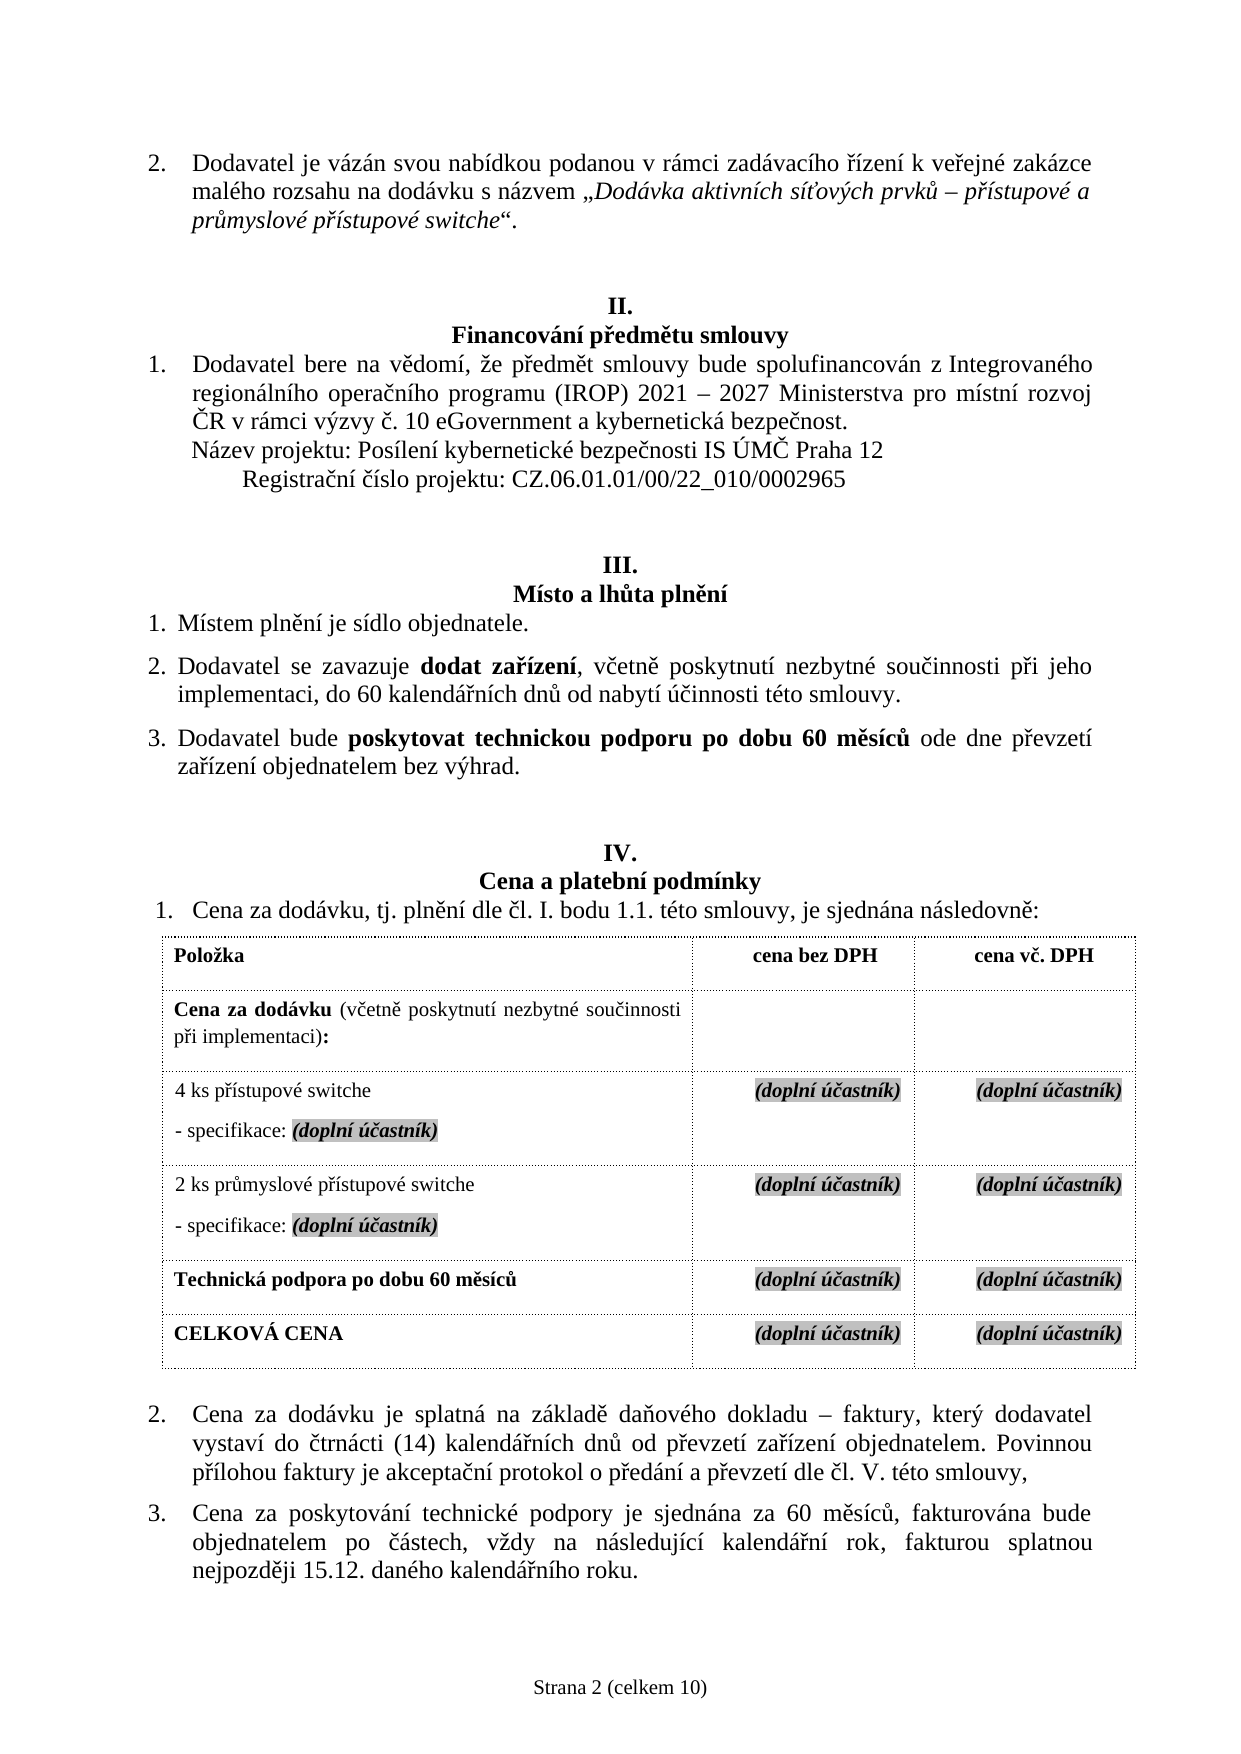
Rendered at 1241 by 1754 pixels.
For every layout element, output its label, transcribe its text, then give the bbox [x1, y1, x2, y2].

table_cell (doplní účastník) [693, 1071, 914, 1165]
table_cell (doplní účastník) [914, 1071, 1136, 1165]
table_header cena bez DPH [693, 936, 914, 990]
table_cell 4 ks přístupové switche - specifikace: (doplní účastník) [163, 1071, 693, 1165]
list Dodavatel bude poskytovat technickou podporu po dobu 60 měsíců ode dne převzetí zařízení objednatelem bez výhrad. [148, 723, 1093, 780]
table_cell (doplní účastník) [914, 1165, 1136, 1260]
table_cell (doplní účastník) [693, 1260, 914, 1314]
table_header cena vč. DPH [914, 936, 1136, 990]
text Místo a lhůta plnění [148, 579, 1093, 608]
list Cena za dodávku je splatná na základě daňového dokladu – faktury, který dodavatel vystaví do čtrnácti (14) kalendářních dnů od převzetí zařízení objednatelem. Povinnou přílohou faktury je akceptační protokol o předání a převzetí dle čl. V. této smlouvy, [148, 1399, 1093, 1486]
list Cena za dodávku, tj. plnění dle čl. I. bodu 1.1. této smlouvy, je sjednána následovně: [154, 895, 1093, 924]
table_cell (doplní účastník) [914, 1260, 1136, 1314]
table_cell 2 ks průmyslové přístupové switche - specifikace: (doplní účastník) [163, 1165, 693, 1260]
list Dodavatel bere na vědomí, že předmět smlouvy bude spolufinancován z Integrovaného regionálního operačního programu (IROP) 2021 – 2027 Ministerstva pro místní rozvoj ČR v rámci výzvy č. 10 eGovernment a kybernetická bezpečnost. [148, 349, 1093, 435]
text II. [148, 291, 1093, 320]
table_cell (doplní účastník) [693, 1314, 914, 1368]
text Cena a platební podmínky [148, 866, 1093, 895]
text Název projektu: Posílení kybernetické bezpečnosti IS ÚMČ Praha 12 [191, 435, 1093, 464]
list Dodavatel je vázán svou nabídkou podanou v rámci zadávacího řízení k veřejné zakázce malého rozsahu na dodávku s názvem „Dodávka aktivních síťových prvků – přístupové a průmyslové přístupové switche“. [148, 148, 1093, 234]
table_cell (doplní účastník) [693, 1165, 914, 1260]
text III. [148, 550, 1093, 579]
list Dodavatel se zavazuje dodat zařízení, včetně poskytnutí nezbytné součinnosti při jeho implementaci, do 60 kalendářních dnů od nabytí účinnosti této smlouvy. [148, 651, 1093, 708]
table_cell (doplní účastník) [914, 1314, 1136, 1368]
table_cell [693, 990, 914, 1071]
table_cell Cena za dodávku (včetně poskytnutí nezbytné součinnosti při implementaci): [163, 990, 693, 1071]
text Financování předmětu smlouvy [148, 320, 1093, 349]
list Místem plnění je sídlo objednatele. [148, 608, 1093, 636]
table_cell CELKOVÁ CENA [163, 1314, 693, 1368]
text Registrační číslo projektu: CZ.06.01.01/00/22_010/0002965 [197, 464, 1093, 493]
table_header Položka [163, 936, 693, 990]
text IV. [148, 838, 1093, 866]
table_cell Technická podpora po dobu 60 měsíců [163, 1260, 693, 1314]
list Cena za poskytování technické podpory je sjednána za 60 měsíců, fakturována bude objednatelem po částech, vždy na následující kalendářní rok, fakturou splatnou nejpozději 15.12. daného kalendářního roku. [148, 1498, 1093, 1584]
table_cell [914, 990, 1136, 1071]
